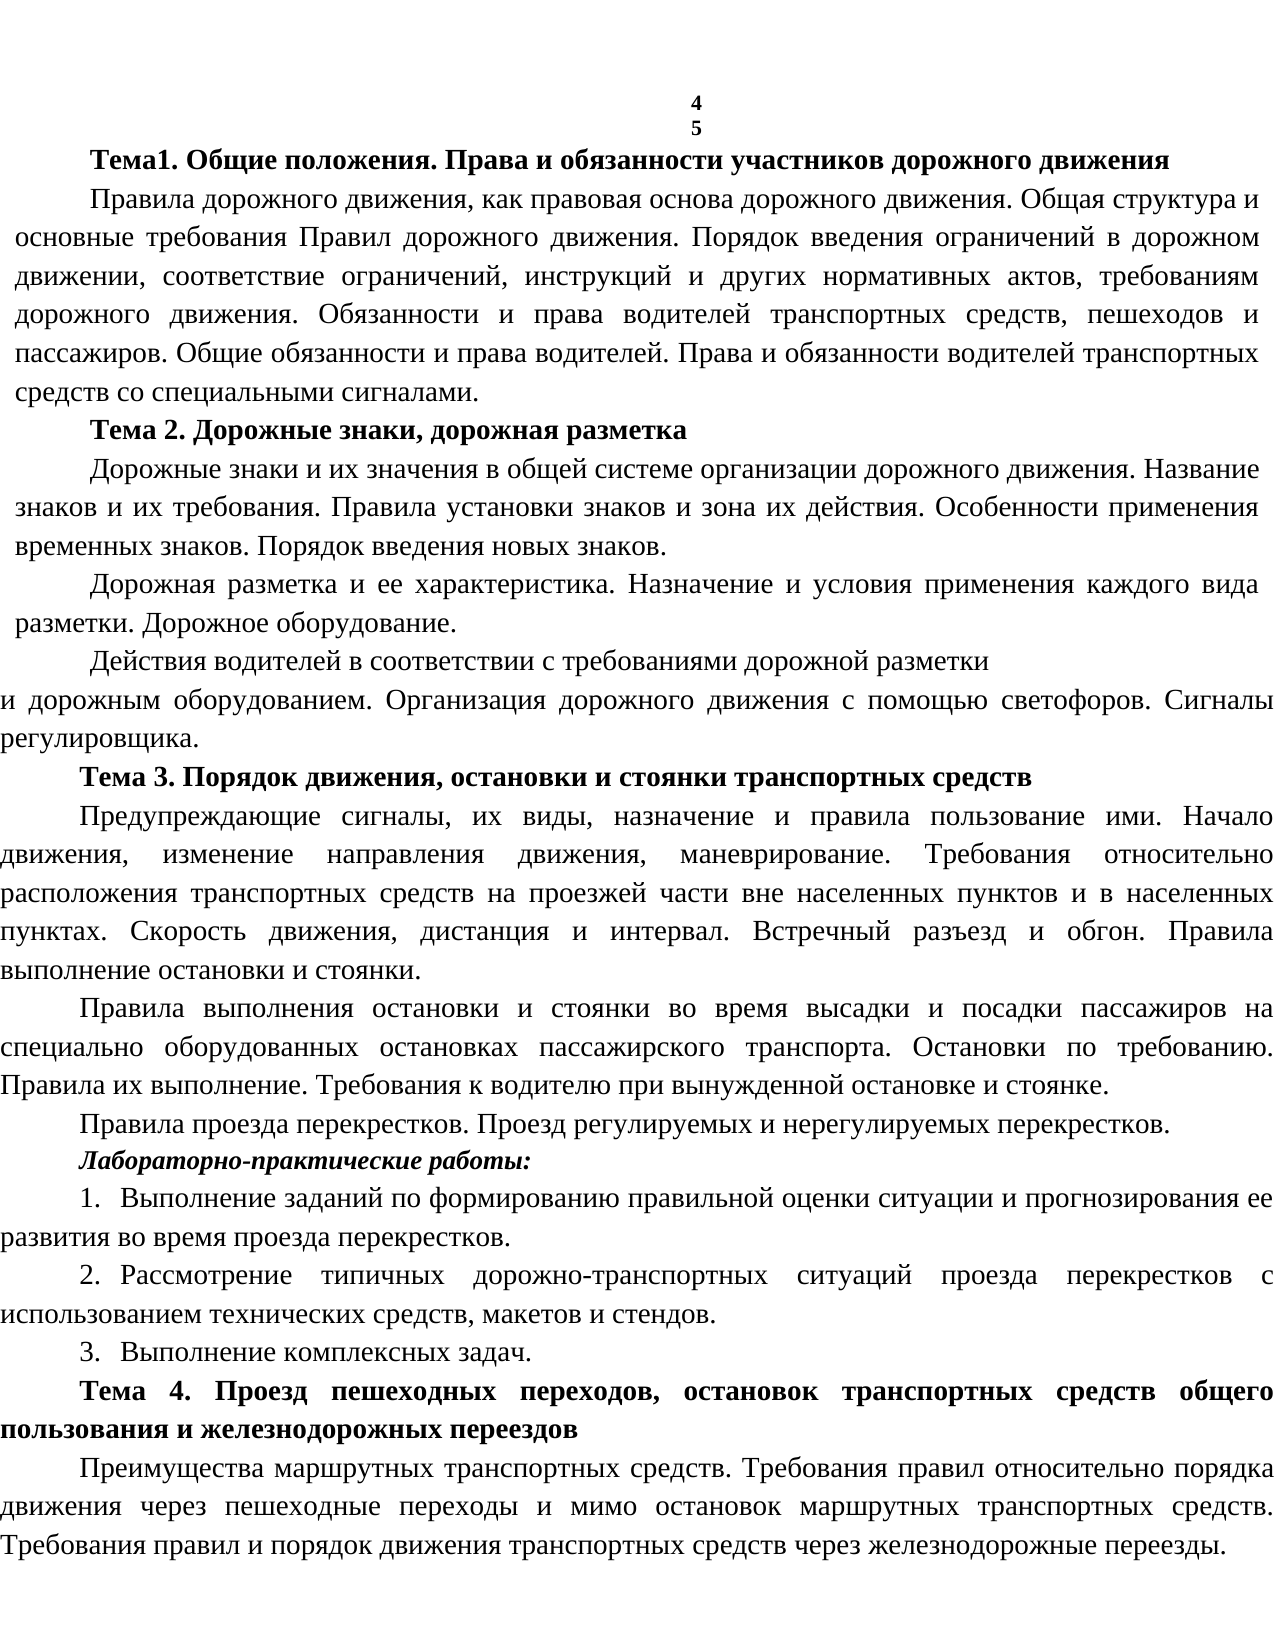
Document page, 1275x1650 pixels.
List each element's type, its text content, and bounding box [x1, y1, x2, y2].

text Преимущества маршрутных транспортных средств. Требования правил относительно порядка движения через пешеходные переходы и мимо остановок маршрутных транспортных средств. Требования правил и порядок движения транспортных средств через железнодорожные переезды. [0, 1450, 1275, 1561]
text Правила выполнения остановки и стоянки во время высадки и посадки пассажиров на специально оборудованных остановках пассажирского транспорта. Остановки по требованию. Правила их выполнение. Требования к водителю при вынужденной остановке и стоянке. [0, 990, 1275, 1101]
text Тема1. Общие положения. Права и обязанности участников дорожного движения [14, 142, 1260, 176]
list Выполнение заданий по формированию правильной оценки ситуации и прогнозирования ее развития во время проезда перекрестков. [0, 1180, 1275, 1252]
text Предупреждающие сигналы, их виды, назначение и правила пользование ими. Начало движения, изменение направления движения, маневрирование. Требования относительно расположения транспортных средств на проезжей части вне населенных пунктов и в населенных пунктах. Скорость движения, дистанция и интервал. Встречный разъезд и обгон. Правила выполнение остановки и стоянки. [0, 798, 1275, 985]
text Правила проезда перекрестков. Проезд регулируемых и нерегулируемых перекрестков. [0, 1106, 1275, 1139]
text и дорожным оборудованием. Организация дорожного движения с помощью светофоров. Сигналы регулировщика. [0, 682, 1275, 754]
text Лабораторно-практические работы: [0, 1144, 1275, 1176]
text Тема 3. Порядок движения, остановки и стоянки транспортных средств [0, 759, 1275, 793]
text Дорожные знаки и их значения в общей системе организации дорожного движения. Название знаков и их требования. Правила установки знаков и зона их действия. Особенности применения временных знаков. Порядок введения новых знаков. [14, 451, 1260, 561]
text Правила дорожного движения, как правовая основа дорожного движения. Общая структура и основные требования Правил дорожного движения. Порядок введения ограничений в дорожном движении, соответствие ограничений, инструкций и других нормативных актов, требованиям дорожного движения. Обязанности и права водителей транспортных средств, пешеходов и пассажиров. Общие обязанности и права водителей. Права и обязанности водителей транспортных средств со специальными сигналами. [14, 181, 1260, 407]
list Рассмотрение типичных дорожно-транспортных ситуаций проезда перекрестков с использованием технических средств, макетов и стендов. [0, 1257, 1275, 1329]
text Дорожная разметка и ее характеристика. Назначение и условия применения каждого вида разметки. Дорожное оборудование. [14, 566, 1260, 638]
list Выполнение комплексных задач. [0, 1334, 1275, 1368]
text Тема 2. Дорожные знаки, дорожная разметка [14, 412, 1275, 446]
text Действия водителей в соответствии с требованиями дорожной разметки [14, 643, 1275, 677]
text Тема 4. Проезд пешеходных переходов, остановок транспортных средств общего пользования и железнодорожных переездов [0, 1373, 1275, 1445]
